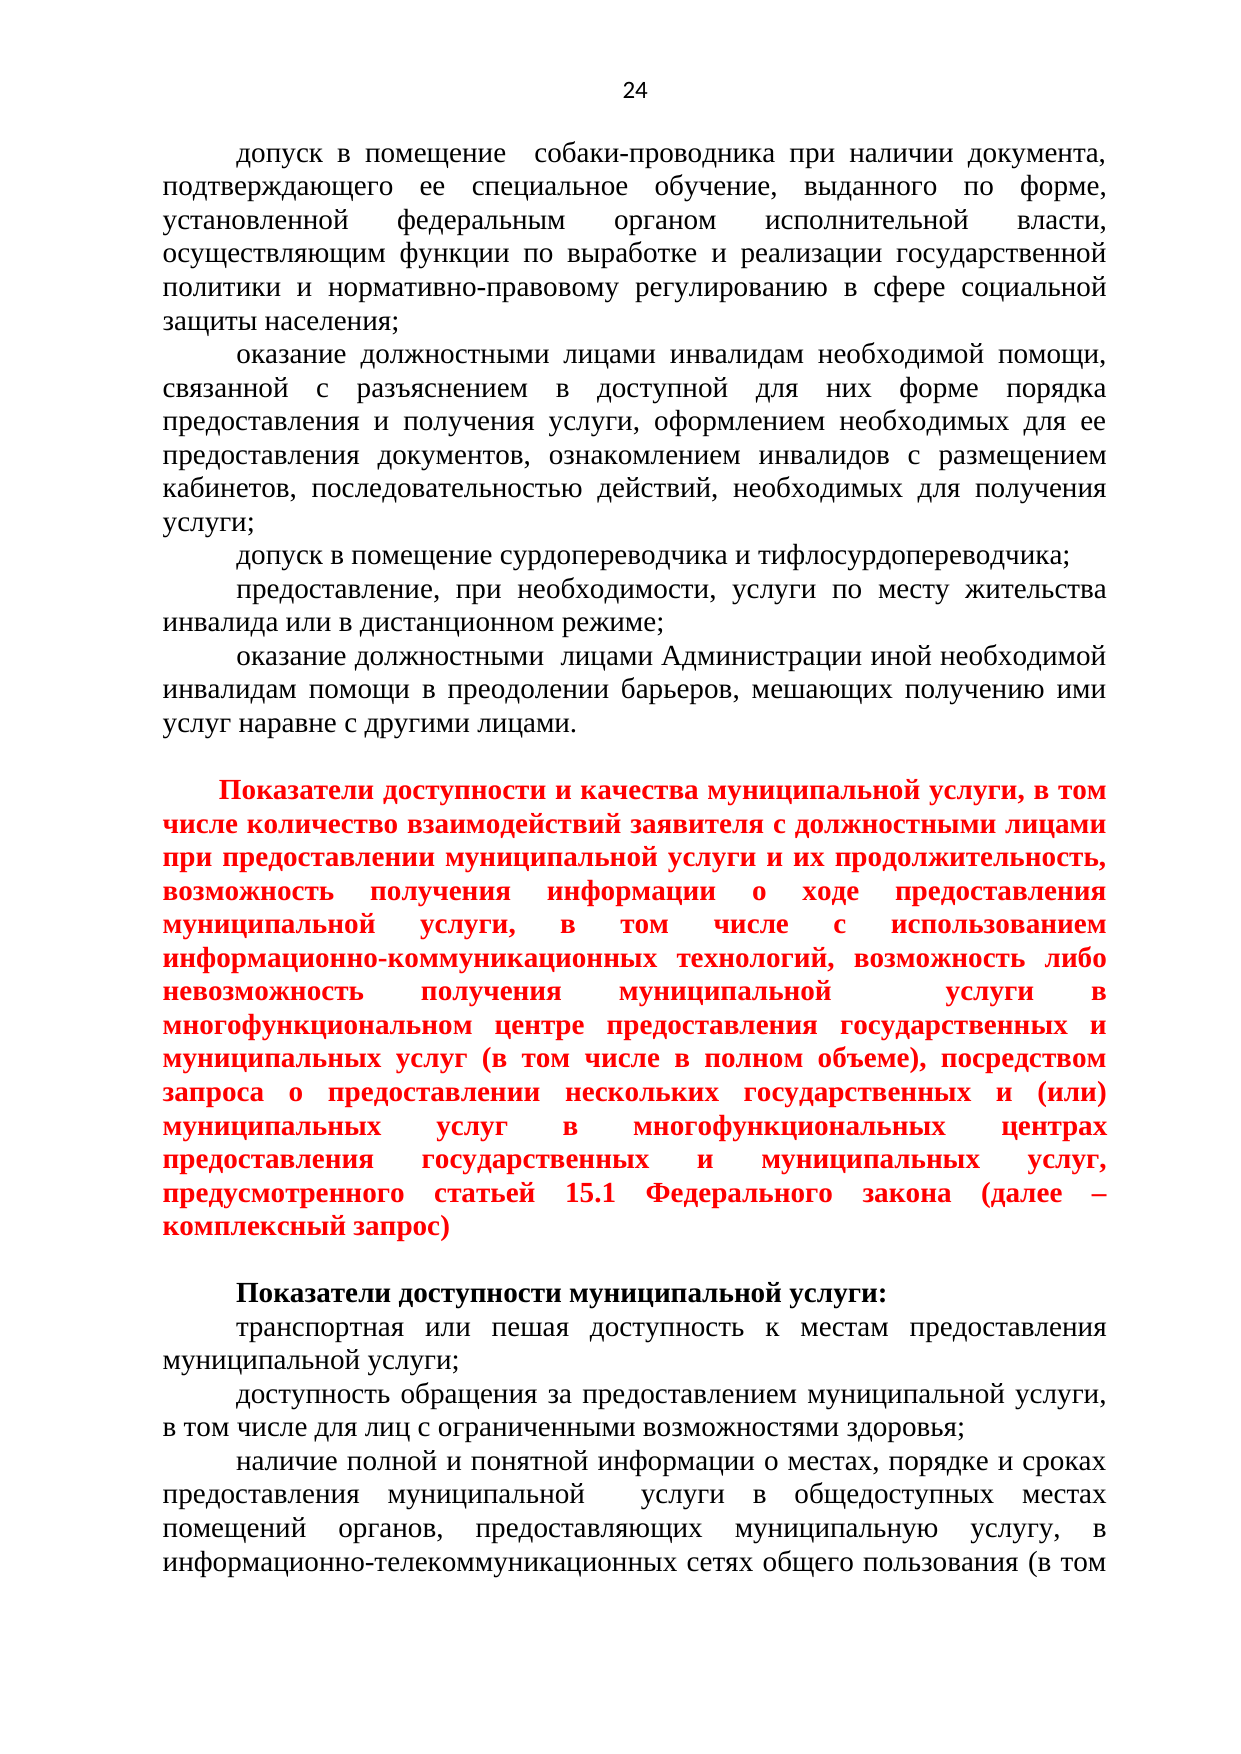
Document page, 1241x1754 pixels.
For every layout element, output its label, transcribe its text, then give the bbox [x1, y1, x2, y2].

text Показатели доступности муниципальной услуги: [162, 1275, 1107, 1309]
text доступность обращения за предоставлением муниципальной услуги, в том числе для лиц с ограниченными возможностями здоровья; [162, 1376, 1107, 1443]
text оказание должностными лицами инвалидам необходимой помощи, связанной с разъяснением в доступной для них форме порядка предоставления и получения услуги, оформлением необходимых для ее предоставления документов, ознакомлением инвалидов с размещением кабинетов, последовательностью действий, необходимых для получения услуги; [162, 336, 1107, 537]
text Показатели доступности и качества муниципальной услуги, в том числе количество взаимодействий заявителя с должностными лицами при предоставлении муниципальной услуги и их продолжительность, возможность получения информации о ходе предоставления муниципальной услуги, в том числе с использованием информационно-коммуникационных технологий, возможность либо невозможность получения муниципальной услуги в многофункциональном центре предоставления государственных и муниципальных услуг (в том числе в полном объеме), посредством запроса о предоставлении нескольких государственных и (или) муниципальных услуг в многофункциональных центрах предоставления государственных и муниципальных услуг, предусмотренного статьей 15.1 Федерального закона (далее – комплексный запрос) [162, 772, 1107, 1242]
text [162, 1443, 1107, 1577]
text предоставление, при необходимости, услуги по месту жительства инвалида или в дистанционном режиме; [162, 571, 1107, 638]
text оказание должностными лицами Администрации иной необходимой инвалидам помощи в преодолении барьеров, мешающих получению ими услуг наравне с другими лицами. [162, 638, 1107, 739]
text допуск в помещение собаки-проводника при наличии документа, подтверждающего ее специальное обучение, выданного по форме, установленной федеральным органом исполнительной власти, осуществляющим функции по выработке и реализации государственной политики и нормативно-правовому регулированию в сфере социальной защиты населения; [162, 135, 1107, 336]
text транспортная или пешая доступность к местам предоставления муниципальной услуги; [162, 1309, 1107, 1376]
text допуск в помещение сурдопереводчика и тифлосурдопереводчика; [162, 537, 1107, 571]
